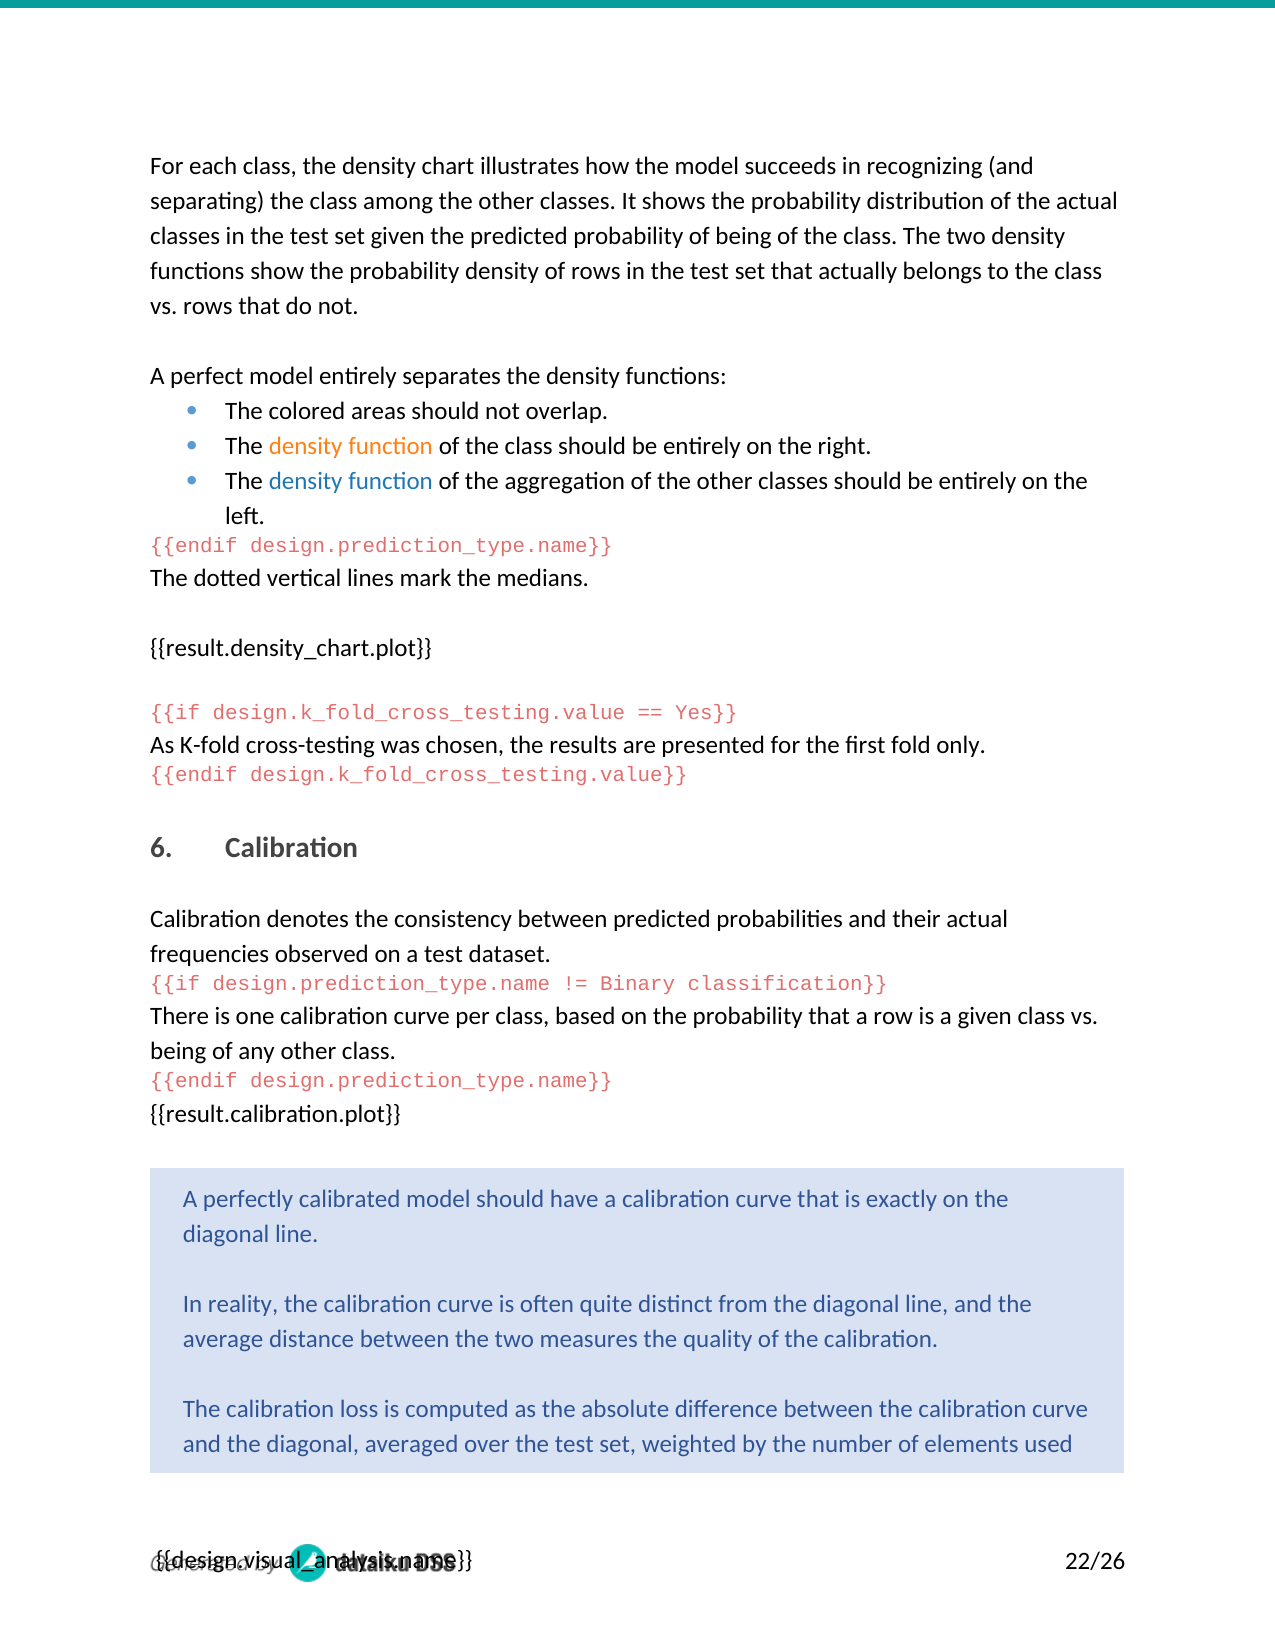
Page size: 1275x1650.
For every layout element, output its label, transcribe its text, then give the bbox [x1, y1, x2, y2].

picture [131, 1538, 473, 1589]
text {{result.calibration.plot}} [150, 1098, 1125, 1128]
text As K-fold cross-testing was chosen, the results are presented for the first fold only. [150, 729, 1125, 760]
picture [0, 0, 1275, 8]
text The dotted vertical lines mark the medians. [150, 562, 1125, 593]
text There is one calibration curve per class, based on the probability that a row is a given class vs. being of any other class. [150, 1001, 1125, 1066]
text {{endif design.prediction_type.name}} [150, 1071, 1125, 1094]
text For each class, the density chart illustrates how the model succeeds in recognizing (and separating) the class among the other classes. It shows the probability distribution of the actual classes in the test set given the predicted probability of being of the class. The two density functions show the probability density of rows in the test set that actually belongs to the class vs. rows that do not. [150, 150, 1125, 321]
text {{if design.prediction_type.name != Binary classification}} [150, 973, 1125, 997]
text {{endif design.k_fold_cross_testing.value}} [150, 764, 1125, 788]
subtitle Calibration [150, 829, 1125, 865]
text Calibration denotes the consistency between predicted probabilities and their actual frequencies observed on a test dataset. [150, 903, 1125, 969]
text {{result.density_chart.plot}} [150, 632, 1125, 663]
text A perfect model entirely separates the density functions: [150, 360, 1125, 391]
text {{endif design.prediction_type.name}} [150, 535, 1125, 559]
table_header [150, 1168, 1124, 1473]
list The density function of the aggregation of the other classes should be entirely on the left. [187, 465, 1125, 531]
text {{if design.k_fold_cross_testing.value == Yes}} [150, 702, 1125, 726]
list The colored areas should not overlap. [187, 395, 1125, 426]
list The density function of the class should be entirely on the right. [187, 430, 1125, 461]
